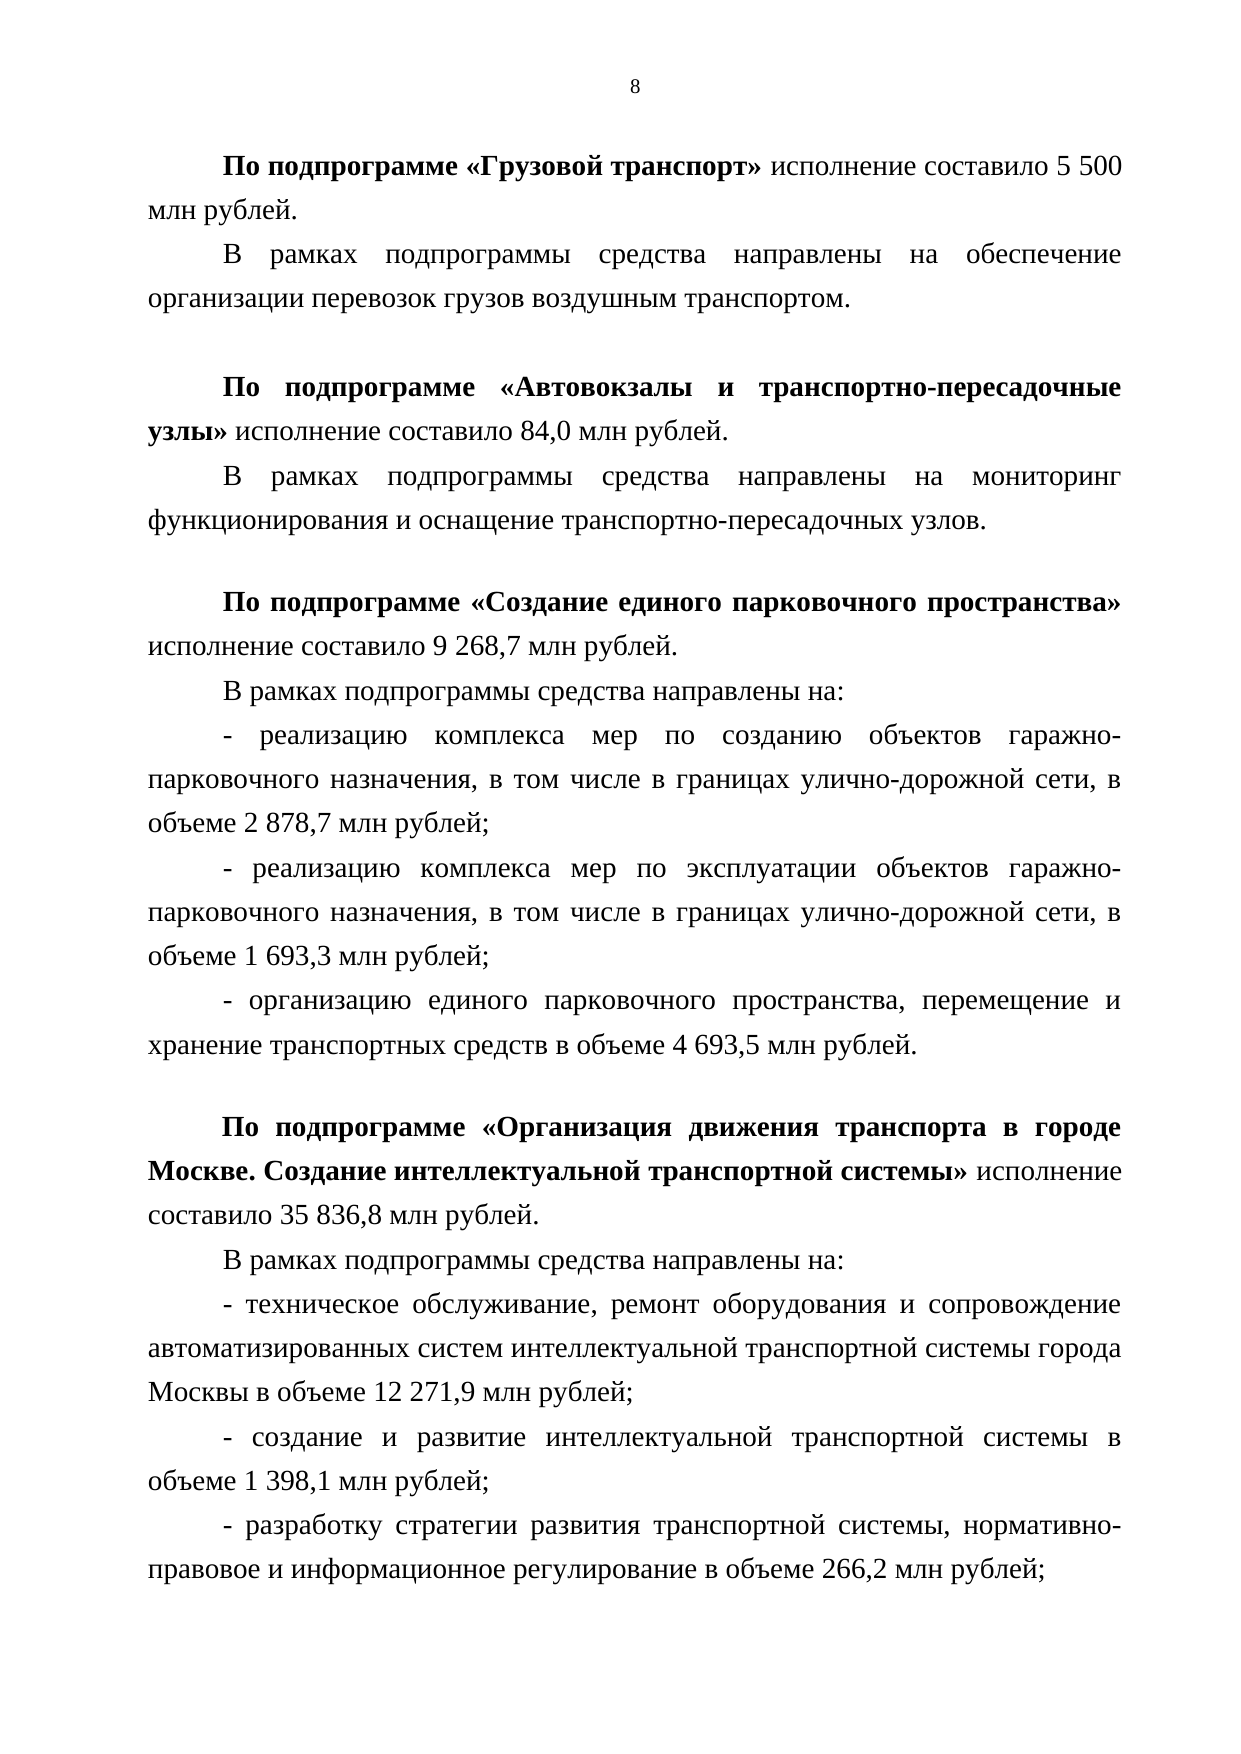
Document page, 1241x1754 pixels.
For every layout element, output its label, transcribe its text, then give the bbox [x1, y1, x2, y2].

text - реализацию комплекса мер по эксплуатации объектов гаражно-парковочного назначения, в том числе в границах улично-дорожной сети, в объеме 1 693,3 млн рублей; [148, 850, 1122, 972]
text В рамках подпрограммы средства направлены на мониторинг функционирования и оснащение транспортно-пересадочных узлов. [148, 458, 1122, 535]
text В рамках подпрограммы средства направлены на: [148, 1242, 1122, 1275]
text - создание и развитие интеллектуальной транспортной системы в объеме 1 398,1 млн рублей; [148, 1419, 1122, 1497]
text - реализацию комплекса мер по созданию объектов гаражно-парковочного назначения, в том числе в границах улично-дорожной сети, в объеме 2 878,7 млн рублей; [148, 717, 1122, 839]
text - разработку стратегии развития транспортной системы, нормативно-правовое и информационное регулирование в объеме 266,2 млн рублей; [148, 1507, 1122, 1585]
text По подпрограмме «Организация движения транспорта в городе Москве. Создание интеллектуальной транспортной системы» исполнение составило 35 836,8 млн рублей. [148, 1109, 1122, 1231]
text - организацию единого парковочного пространства, перемещение и хранение транспортных средств в объеме 4 693,5 млн рублей. [148, 982, 1122, 1060]
text В рамках подпрограммы средства направлены на обеспечение организации перевозок грузов воздушным транспортом. [148, 236, 1122, 314]
text По подпрограмме «Автовокзалы и транспортно-пересадочные узлы» исполнение составило 84,0 млн рублей. [148, 369, 1122, 447]
text По подпрограмме «Создание единого парковочного пространства» исполнение составило 9 268,7 млн рублей. [148, 584, 1122, 662]
text - техническое обслуживание, ремонт оборудования и сопровождение автоматизированных систем интеллектуальной транспортной системы города Москвы в объеме 12 271,9 млн рублей; [148, 1286, 1122, 1408]
text По подпрограмме «Грузовой транспорт» исполнение составило 5 500 млн рублей. [148, 148, 1122, 226]
text В рамках подпрограммы средства направлены на: [148, 673, 1122, 706]
